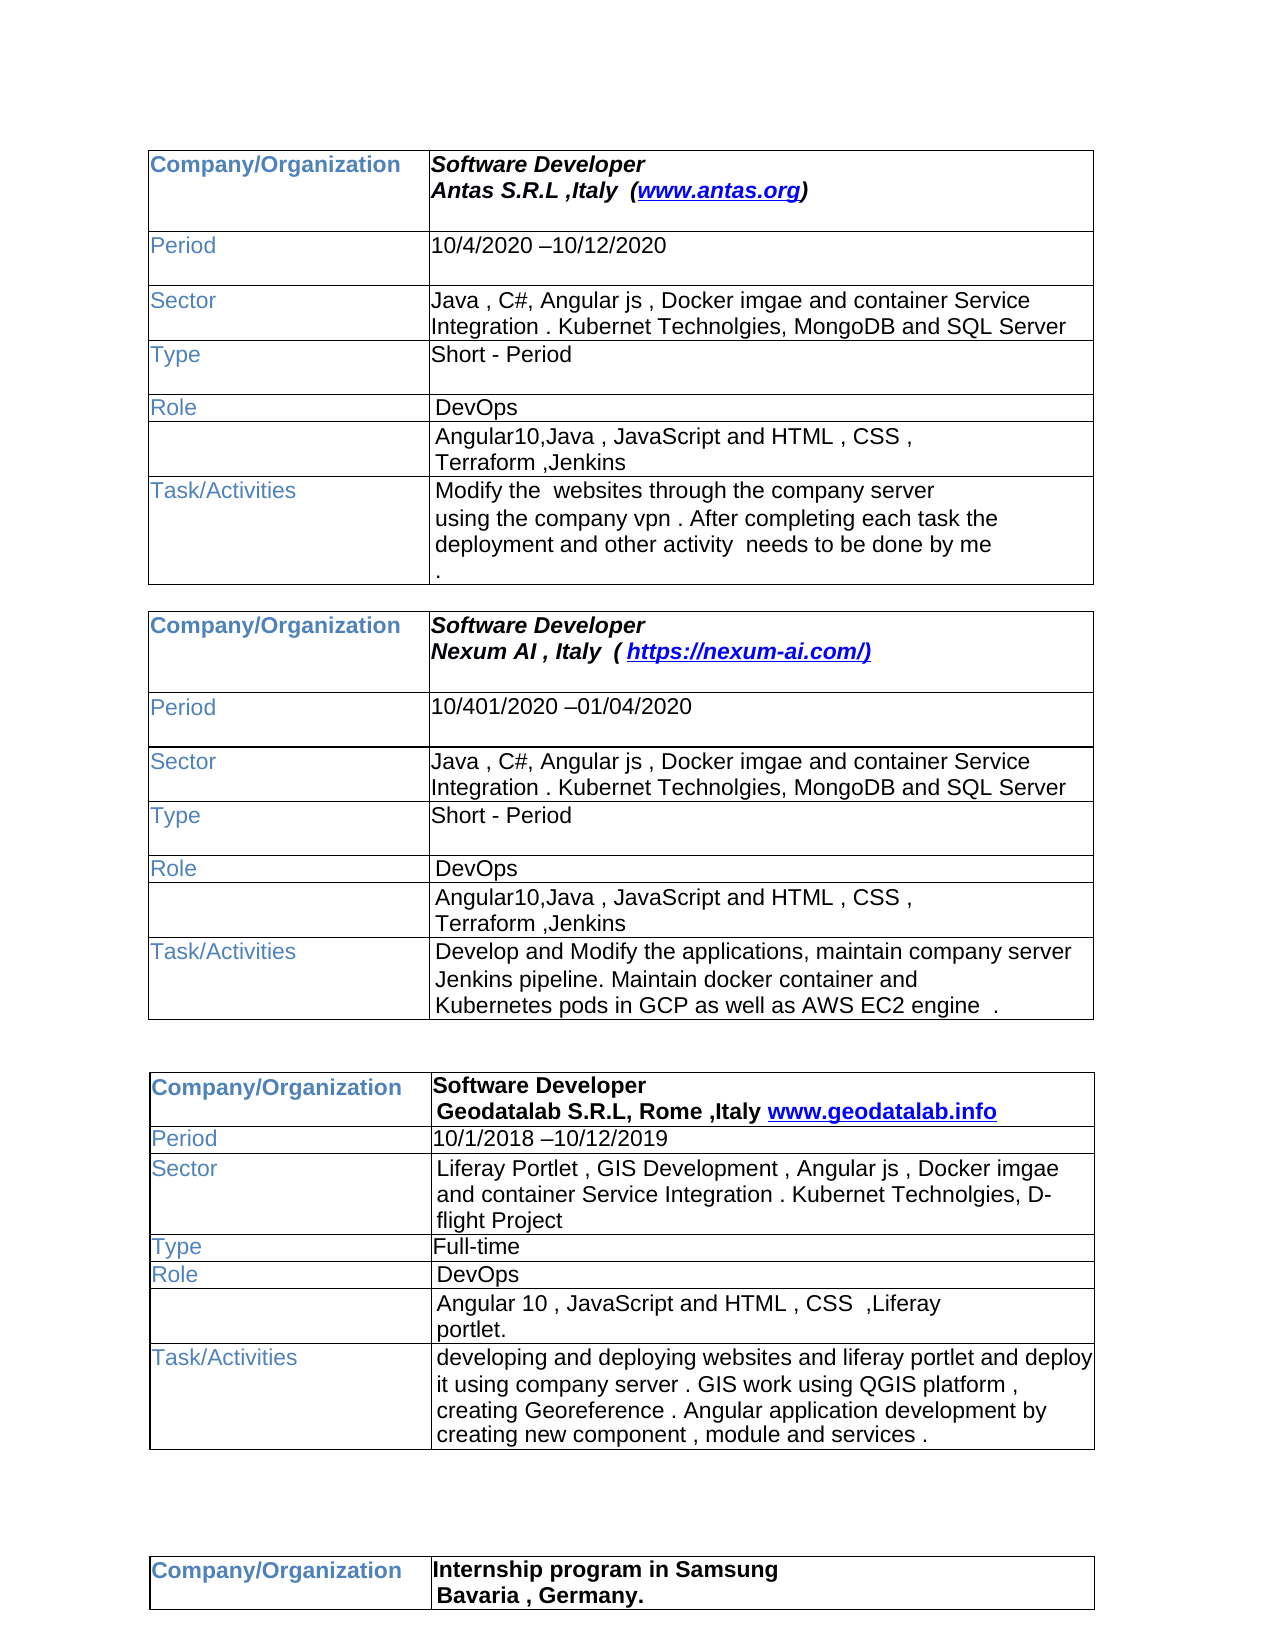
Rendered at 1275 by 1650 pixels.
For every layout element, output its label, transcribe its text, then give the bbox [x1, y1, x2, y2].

table_cell Angular10,Java , JavaScript and HTML , CSS , Terraform ,Jenkins [430, 883, 1093, 937]
table_cell DevOps [432, 1262, 1094, 1288]
table_header Company/Organization [149, 151, 429, 231]
table_cell 10/401/2020 –01/04/2020 [430, 693, 1093, 746]
table_cell Role [149, 395, 429, 421]
table_header Company/Organization [151, 1557, 431, 1609]
table_header Software Developer Antas S.R.L ,Italy (www.antas.org) [430, 151, 1093, 231]
table_cell Short - Period [430, 341, 1093, 394]
table_cell Sector [149, 286, 429, 339]
table_cell DevOps [430, 856, 1093, 882]
table_cell Task/Activities [149, 938, 429, 1018]
table_cell Full-time [432, 1235, 1094, 1261]
table_header Internship program in Samsung Bavaria , Germany. [432, 1557, 1094, 1609]
table_cell Task/Activities [149, 477, 429, 584]
table_cell [149, 422, 429, 476]
table_cell 10/4/2020 –10/12/2020 [430, 232, 1093, 285]
table_cell Role [149, 856, 429, 882]
table_cell Task/Activities [151, 1344, 431, 1449]
table_cell Type [149, 802, 429, 855]
table_cell Sector [149, 748, 429, 801]
table_cell Short - Period [430, 802, 1093, 855]
table_cell [149, 883, 429, 937]
table_cell Java , C#, Angular js , Docker imgae and container Service Integration . Kubernet Technolgies, MongoDB and SQL Server [430, 286, 1093, 339]
table_cell Sector [151, 1154, 431, 1233]
table_cell Period [151, 1127, 431, 1153]
table_cell Role [151, 1262, 431, 1288]
table_cell Type [151, 1235, 431, 1261]
table_cell [151, 1289, 431, 1342]
table_cell Period [149, 232, 429, 285]
table_header Software Developer Nexum AI , Italy (https://nexum-ai.com/) [430, 612, 1093, 692]
table_header Software Developer Geodatalab S.R.L, Rome ,Italy www.geodatalab.info [432, 1073, 1094, 1126]
table_cell Angular 10 , JavaScript and HTML , CSS ,Liferay portlet. [432, 1289, 1094, 1342]
table_cell Type [149, 341, 429, 394]
table_cell Modify the websites through the company server using the company vpn . After completing each task the deployment and other activity needs to be done by me . [430, 477, 1093, 584]
table_cell DevOps [430, 395, 1093, 421]
table_cell Develop and Modify the applications, maintain company server Jenkins pipeline. Maintain docker container and Kubernetes pods in GCP as well as AWS EC2 engine . [430, 938, 1093, 1018]
table_header Company/Organization [149, 612, 429, 692]
table_cell Java , C#, Angular js , Docker imgae and container Service Integration . Kubernet Technolgies, MongoDB and SQL Server [430, 748, 1093, 801]
table_cell 10/1/2018 –10/12/2019 [432, 1127, 1094, 1153]
table_cell Liferay Portlet , GIS Development , Angular js , Docker imgae and container Service Integration . Kubernet Technolgies, D- flight Project [432, 1154, 1094, 1233]
table_header Company/Organization [151, 1073, 431, 1126]
table_cell Angular10,Java , JavaScript and HTML , CSS , Terraform ,Jenkins [430, 422, 1093, 476]
table_cell Period [149, 693, 429, 746]
table_cell developing and deploying websites and liferay portlet and deploy it using company server . GIS work using QGIS platform , creating Georeference . Angular application development by creating new component , module and services . [432, 1344, 1094, 1449]
